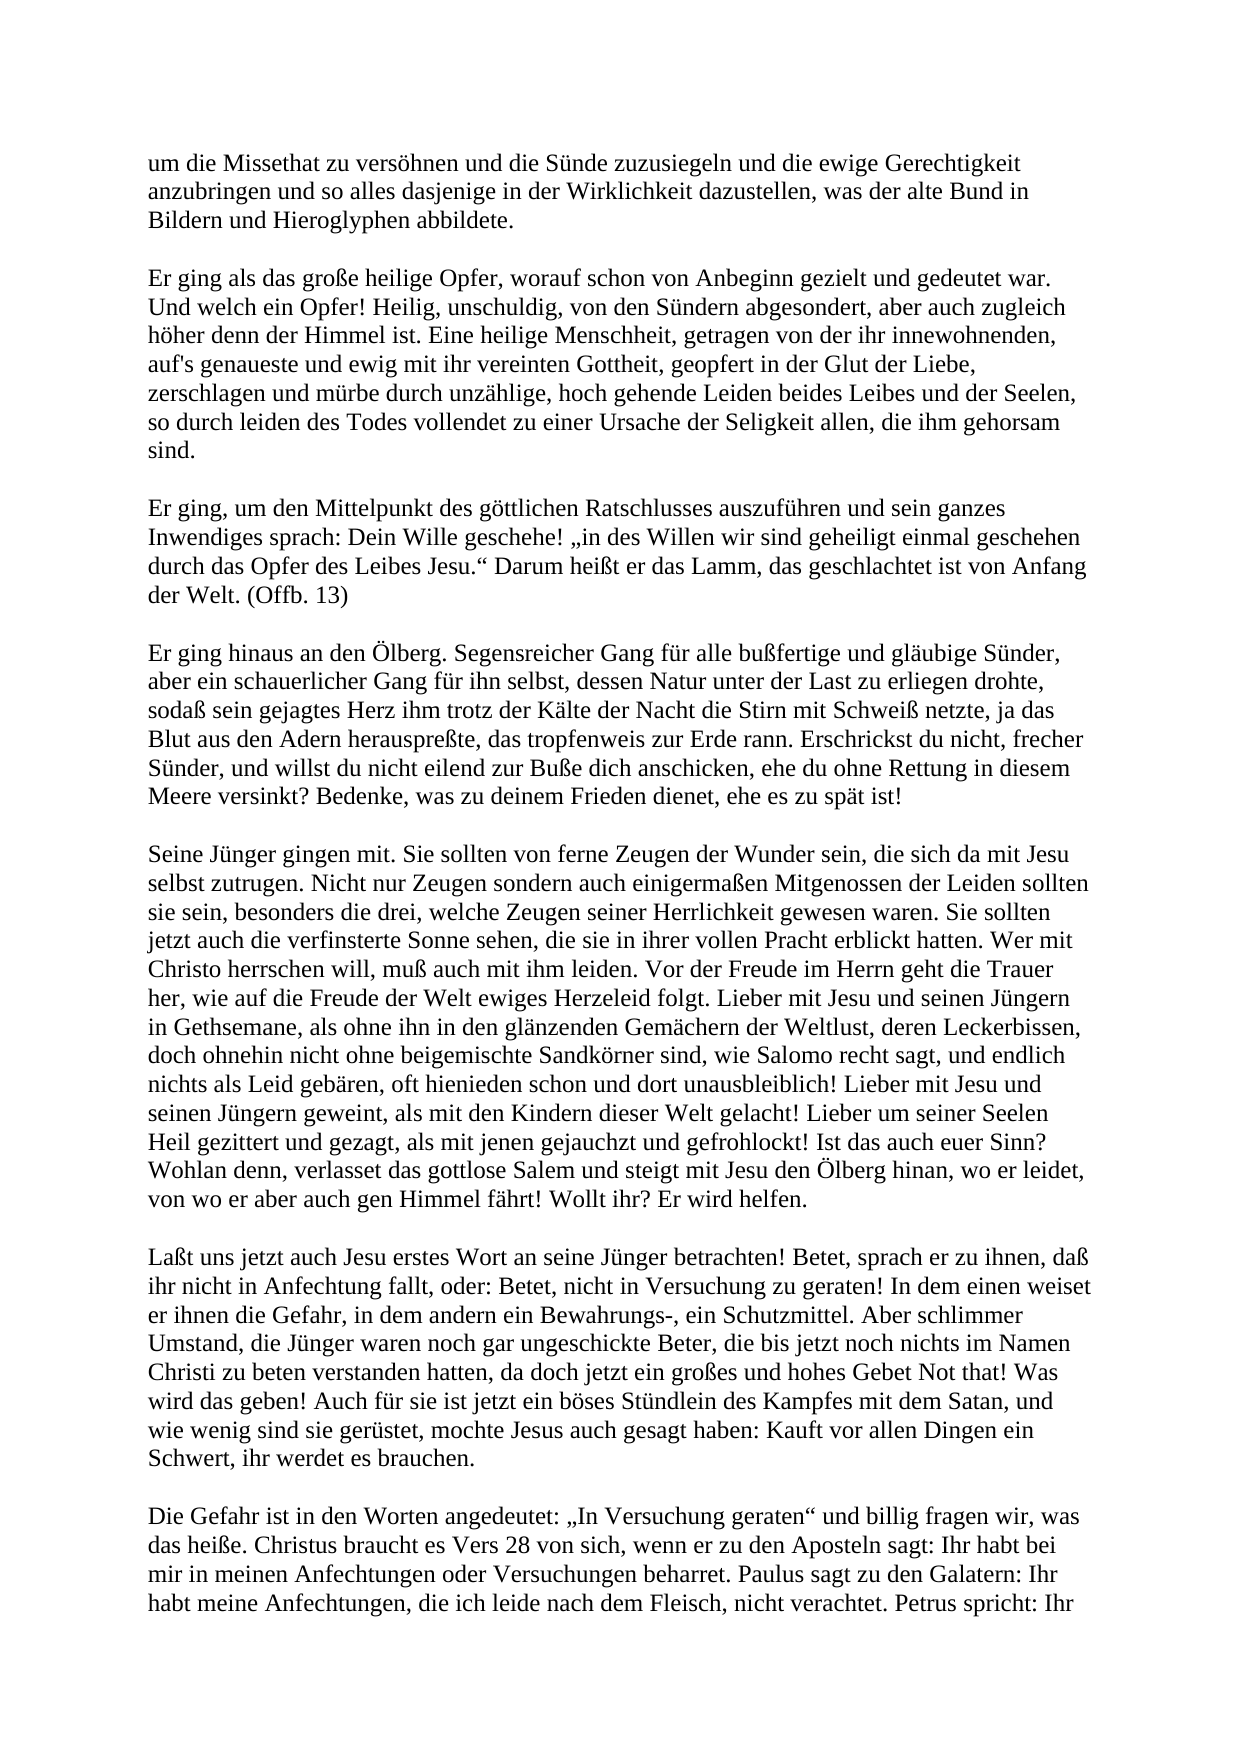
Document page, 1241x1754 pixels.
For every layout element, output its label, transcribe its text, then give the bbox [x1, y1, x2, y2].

text Er ging, um den Mittelpunkt des göttlichen Ratschlusses auszuführen und sein ganzes Inwendiges sprach: Dein Wille geschehe! „in des Willen wir sind geheiligt einmal geschehen durch das Opfer des Leibes Jesu.“ Darum heißt er das Lamm, das geschlachtet ist von Anfang der Welt. (Offb. 13) [148, 493, 1093, 608]
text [148, 1501, 1093, 1616]
text Er ging als das große heilige Opfer, worauf schon von Anbeginn gezielt und gedeutet war. Und welch ein Opfer! Heilig, unschuldig, von den Sündern abgesondert, aber auch zugleich höher denn der Himmel ist. Eine heilige Menschheit, getragen von der ihr innewohnenden, auf's genaueste und ewig mit ihr vereinten Gottheit, geopfert in der Glut der Liebe, zerschlagen und mürbe durch unzählige, hoch gehende Leiden beides Leibes und der Seelen, so durch leiden des Todes vollendet zu einer Ursache der Seligkeit allen, die ihm gehorsam sind. [148, 263, 1093, 464]
text Seine Jünger gingen mit. Sie sollten von ferne Zeugen der Wunder sein, die sich da mit Jesu selbst zutrugen. Nicht nur Zeugen sondern auch einigermaßen Mitgenossen der Leiden sollten sie sein, besonders die drei, welche Zeugen seiner Herrlichkeit gewesen waren. Sie sollten jetzt auch die verfinsterte Sonne sehen, die sie in ihrer vollen Pracht erblickt hatten. Wer mit Christo herrschen will, muß auch mit ihm leiden. Vor der Freude im Herrn geht die Trauer her, wie auf die Freude der Welt ewiges Herzeleid folgt. Lieber mit Jesu und seinen Jüngern in Gethsemane, als ohne ihn in den glänzenden Gemächern der Weltlust, deren Leckerbissen, doch ohnehin nicht ohne beigemischte Sandkörner sind, wie Salomo recht sagt, und endlich nichts als Leid gebären, oft hienieden schon und dort unausbleiblich! Lieber mit Jesu und seinen Jüngern geweint, als mit den Kindern dieser Welt gelacht! Lieber um seiner Seelen Heil gezittert und gezagt, als mit jenen gejauchzt und gefrohlockt! Ist das auch euer Sinn? Wohlan denn, verlasset das gottlose Salem und steigt mit Jesu den Ölberg hinan, wo er leidet, von wo er aber auch gen Himmel fährt! Wollt ihr? Er wird helfen. [148, 839, 1093, 1213]
text Er ging hinaus an den Ölberg. Segensreicher Gang für alle bußfertige und gläubige Sünder, aber ein schauerlicher Gang für ihn selbst, dessen Natur unter der Last zu erliegen drohte, sodaß sein gejagtes Herz ihm trotz der Kälte der Nacht die Stirn mit Schweiß netzte, ja das Blut aus den Adern herauspreßte, das tropfenweis zur Erde rann. Erschrickst du nicht, frecher Sünder, und willst du nicht eilend zur Buße dich anschicken, ehe du ohne Rettung in diesem Meere versinkt? Bedenke, was zu deinem Frieden dienet, ehe es zu spät ist! [148, 638, 1093, 810]
text Laßt uns jetzt auch Jesu erstes Wort an seine Jünger betrachten! Betet, sprach er zu ihnen, daß ihr nicht in Anfechtung fallt, oder: Betet, nicht in Versuchung zu geraten! In dem einen weiset er ihnen die Gefahr, in dem andern ein Bewahrungs-, ein Schutzmittel. Aber schlimmer Umstand, die Jünger waren noch gar ungeschickte Beter, die bis jetzt noch nichts im Namen Christi zu beten verstanden hatten, da doch jetzt ein großes und hohes Gebet Not that! Was wird das geben! Auch für sie ist jetzt ein böses Stündlein des Kampfes mit dem Satan, und wie wenig sind sie gerüstet, mochte Jesus auch gesagt haben: Kauft vor allen Dingen ein Schwert, ihr werdet es brauchen. [148, 1242, 1093, 1472]
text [148, 148, 1093, 234]
